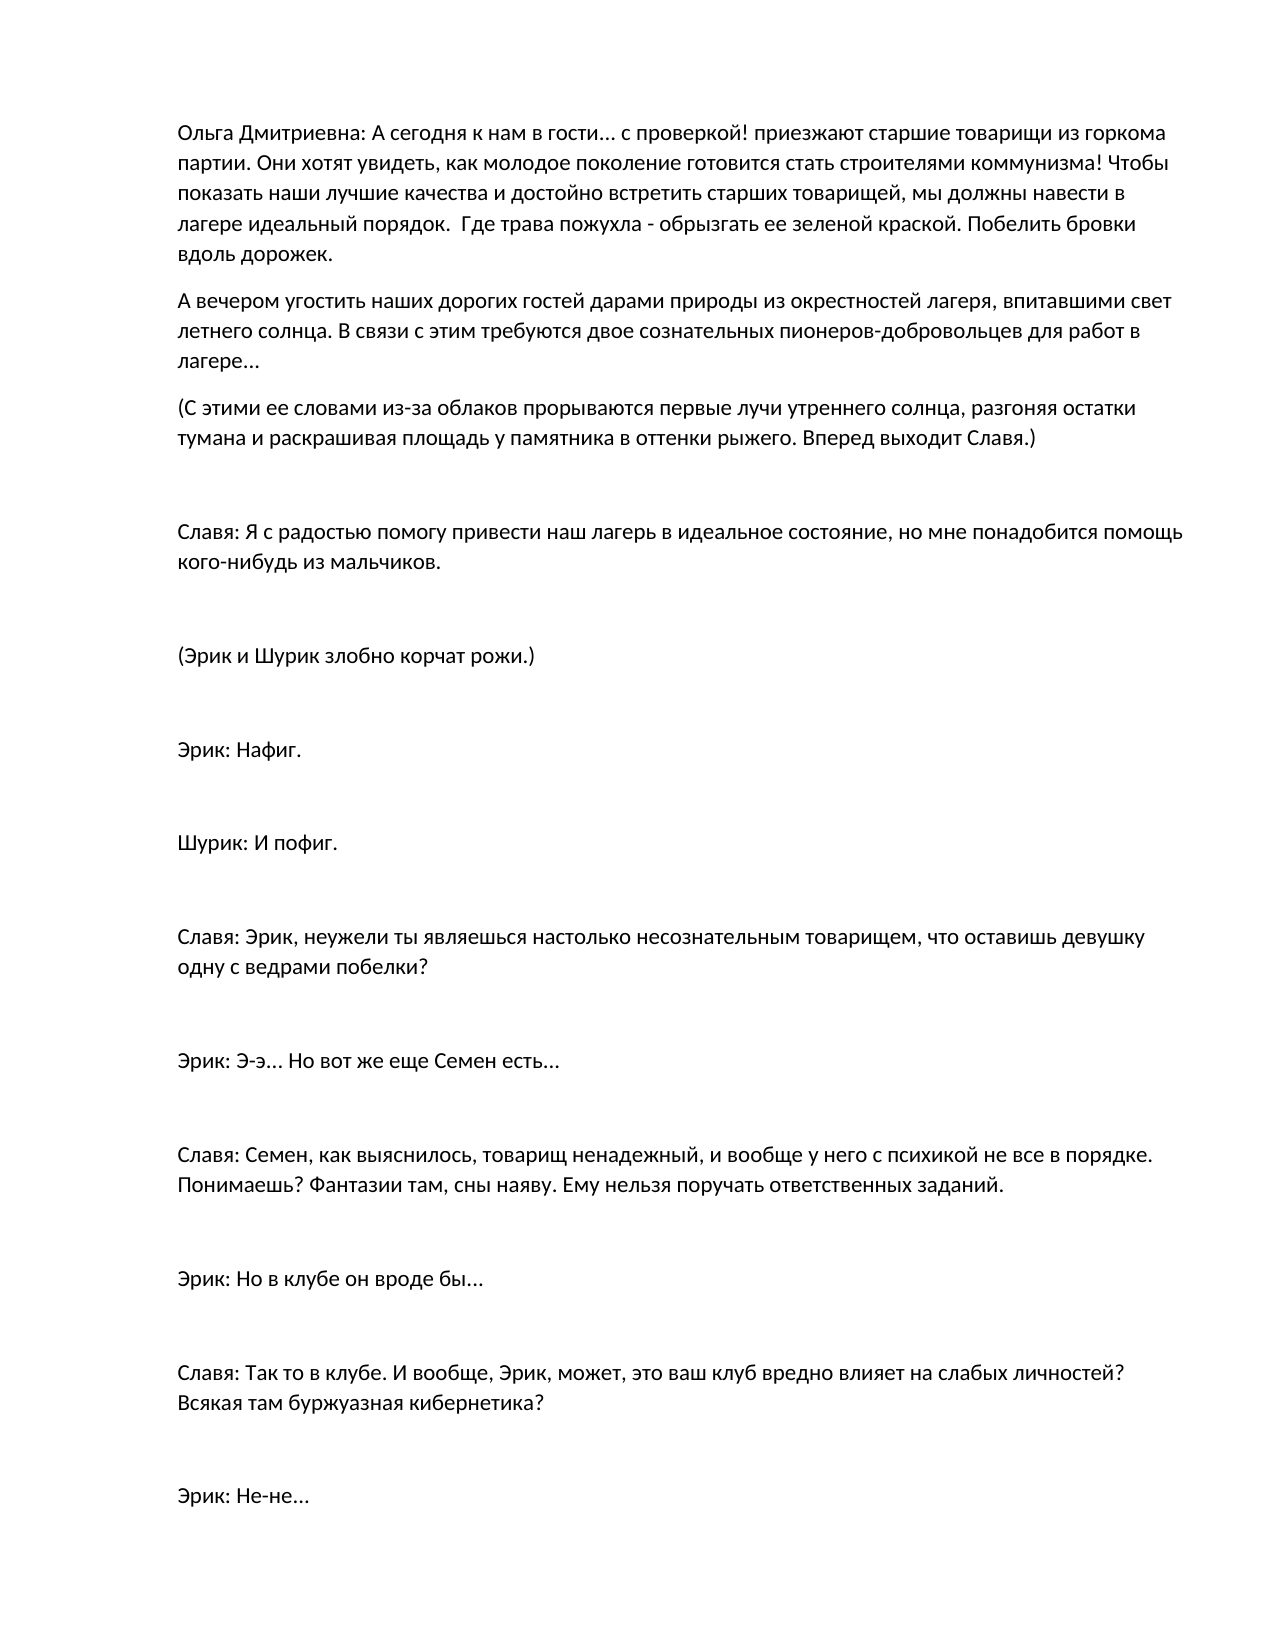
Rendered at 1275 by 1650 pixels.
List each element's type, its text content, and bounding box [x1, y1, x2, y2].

text Ольга Дмитриевна: А сегодня к нам в гости... с проверкой! приезжают старшие товарищи из горкома партии. Они хотят увидеть, как молодое поколение готовится стать строителями коммунизма! Чтобы показать наши лучшие качества и достойно встретить старших товарищей, мы должны навести в лагере идеальный порядок. Где трава пожухла - обрызгать ее зеленой краской. Побелить бровки вдоль дорожек. [177, 118, 1186, 267]
text Шурик: И пофиг. [177, 828, 1186, 857]
text Эрик: Но в клубе он вроде бы... [177, 1264, 1186, 1292]
text А вечером угостить наших дорогих гостей дарами природы из окрестностей лагеря, впитавшими свет летнего солнца. В связи с этим требуются двое сознательных пионеров-добровольцев для работ в лагере... [177, 286, 1186, 374]
text Славя: Эрик, неужели ты являешься настолько несознательным товарищем, что оставишь девушку одну с ведрами побелки? [177, 922, 1186, 981]
text Эрик: Э-э... Но вот же еще Семен есть... [177, 1046, 1186, 1074]
text Славя: Я с радостью помогу привести наш лагерь в идеальное состояние, но мне понадобится помощь кого-нибудь из мальчиков. [177, 517, 1186, 575]
text Эрик: Не-не... [177, 1482, 1186, 1510]
text Славя: Так то в клубе. И вообще, Эрик, может, это ваш клуб вредно влияет на слабых личностей? Всякая там буржуазная кибернетика? [177, 1358, 1186, 1416]
text (Эрик и Шурик злобно корчат рожи.) [177, 641, 1186, 669]
text Славя: Семен, как выяснилось, товарищ ненадежный, и вообще у него с психикой не все в порядке. Понимаешь? Фантазии там, сны наяву. Ему нельзя поручать ответственных заданий. [177, 1140, 1186, 1198]
text (С этими ее словами из-за облаков прорываются первые лучи утреннего солнца, разгоняя остатки тумана и раскрашивая площадь у памятника в оттенки рыжего. Вперед выходит Славя.) [177, 393, 1186, 451]
text Эрик: Нафиг. [177, 735, 1186, 763]
